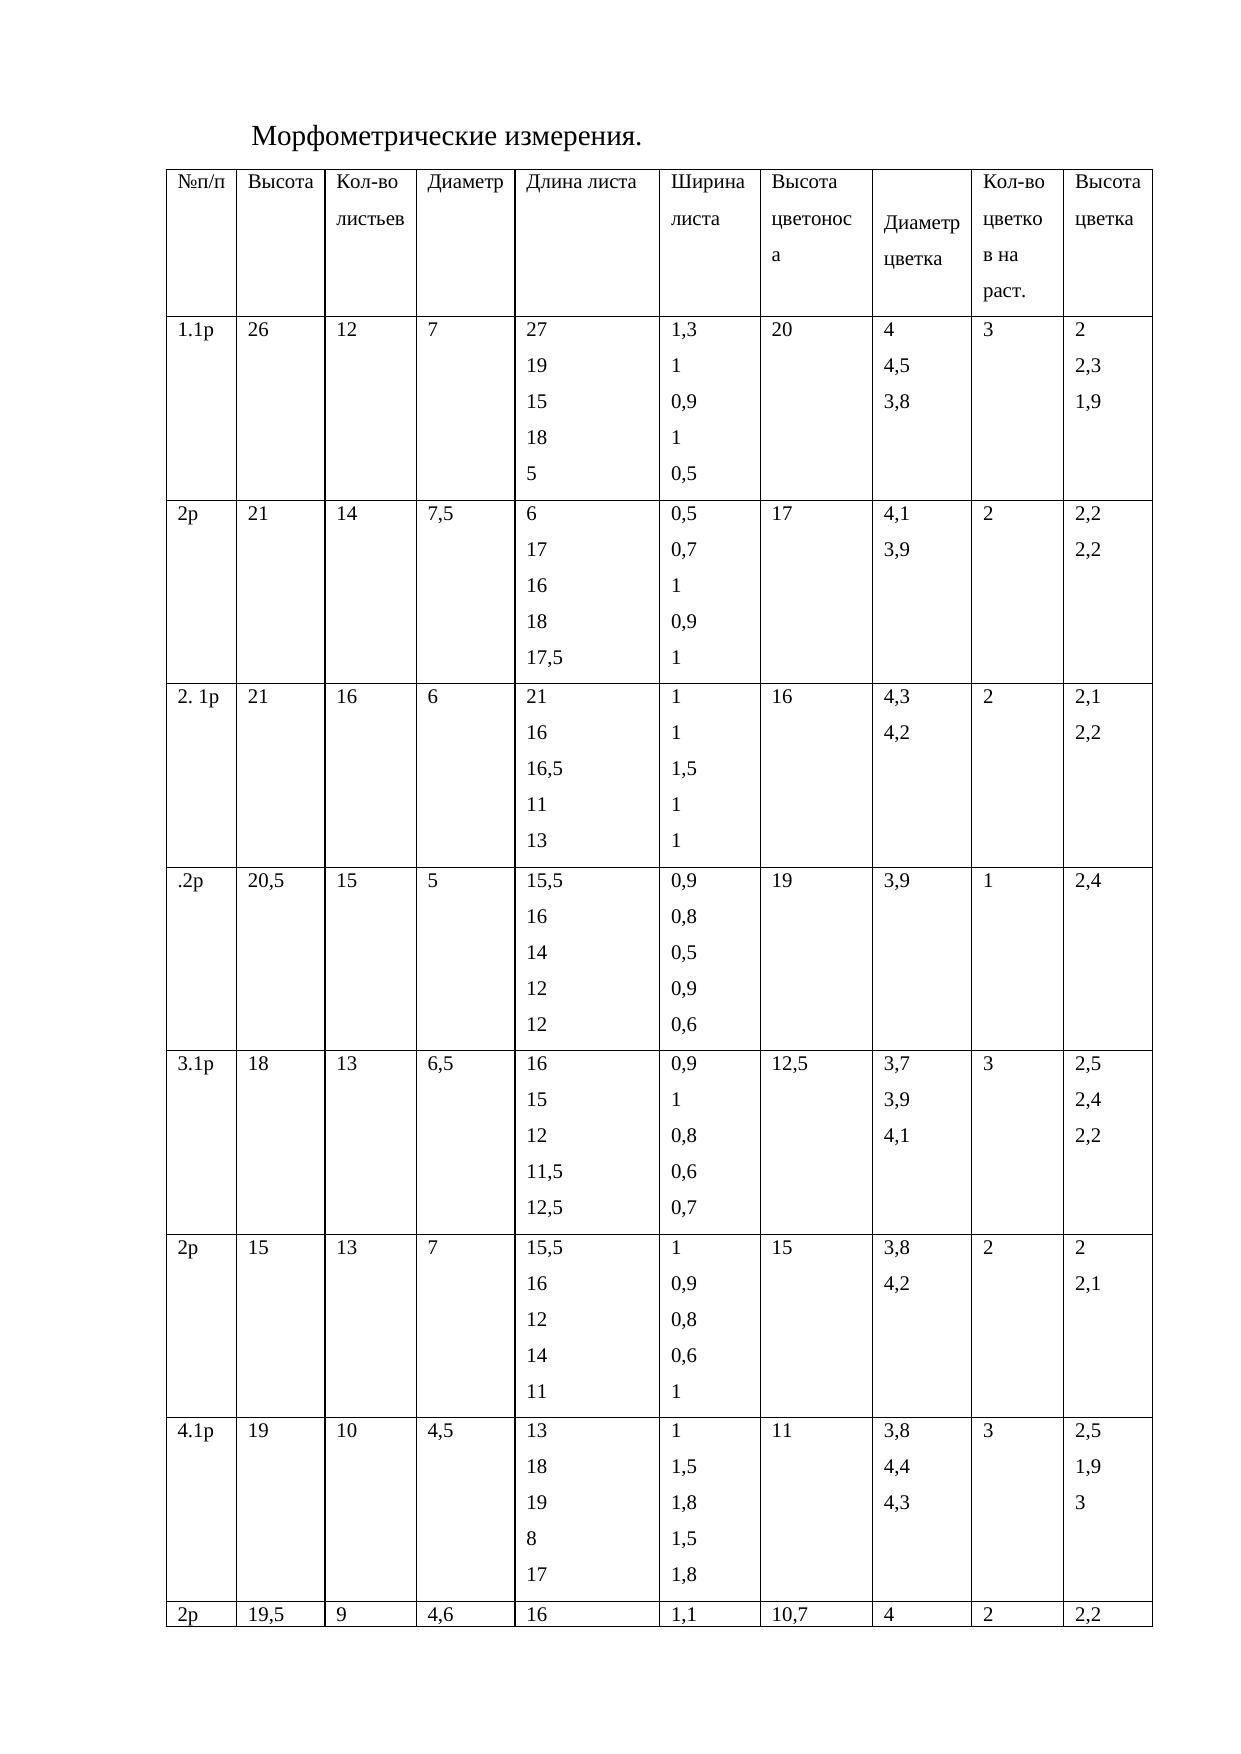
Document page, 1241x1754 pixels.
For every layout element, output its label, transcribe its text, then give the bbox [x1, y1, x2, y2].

table_header Диаметр [417, 170, 514, 316]
table_cell 3,8 4,2 [873, 1235, 971, 1417]
table_cell 2 [972, 501, 1063, 683]
table_cell 2 [972, 1602, 1063, 1626]
table_cell 3 [972, 317, 1063, 499]
text Морфометрические измерения. [177, 118, 1152, 152]
table_cell 16 13 17 7 8 [516, 1602, 659, 1626]
table_cell 20,5 [237, 868, 324, 1050]
table_cell 6 [417, 684, 514, 867]
table_cell 2. 1р [167, 684, 236, 867]
table_cell 15 [761, 1235, 872, 1417]
table_header №п/п [167, 170, 236, 316]
table_cell 10 [326, 1418, 416, 1601]
table_cell 2,2 1,2 [1064, 1602, 1152, 1626]
table_cell 4 4,5 3,8 [873, 317, 971, 499]
table_cell 6 17 16 18 17,5 [516, 501, 659, 683]
table_cell 2 [972, 684, 1063, 867]
table_cell 13 [326, 1051, 416, 1234]
table_cell 21 [237, 684, 324, 867]
table_cell 4.1р [167, 1418, 236, 1601]
table_header Длина листа [516, 170, 659, 316]
table_cell 27 19 15 18 5 [516, 317, 659, 499]
table_cell 19,5 [237, 1602, 324, 1626]
table_cell 9 [326, 1602, 416, 1626]
table_cell 2,1 2,2 [1064, 684, 1152, 867]
table_cell 20 [761, 317, 872, 499]
table_header Диаметр цветка [873, 170, 971, 316]
table_cell 4,6 [417, 1602, 514, 1626]
table_cell 1.1р [167, 317, 236, 499]
table_cell 21 16 16,5 11 13 [516, 684, 659, 867]
table_cell 13 [326, 1235, 416, 1417]
table_header Кол-во листьев [326, 170, 416, 316]
table_cell 15 [237, 1235, 324, 1417]
table_cell 1,1 1,1 1,1 0,5 0,6 [660, 1602, 760, 1626]
table_cell 3 [972, 1418, 1063, 1601]
table_cell 7,5 [417, 501, 514, 683]
table_cell 2 2,1 [1064, 1235, 1152, 1417]
table_cell 10,7 [761, 1602, 872, 1626]
table_cell 15,5 16 14 12 12 [516, 868, 659, 1050]
table_cell 2р [167, 501, 236, 683]
table_cell 0,5 0,7 1 0,9 1 [660, 501, 760, 683]
table_cell 13 18 19 8 17 [516, 1418, 659, 1601]
table_cell 18 [237, 1051, 324, 1234]
table_cell 0,9 1 0,8 0,6 0,7 [660, 1051, 760, 1234]
table_cell 3,8 4,4 4,3 [873, 1418, 971, 1601]
table_cell 4 4,1 [873, 1602, 971, 1626]
table_cell 7 [417, 1235, 514, 1417]
table_cell 2р [167, 1235, 236, 1417]
table_cell 17 [761, 501, 872, 683]
table_cell 19 [237, 1418, 324, 1601]
table_cell 11 [761, 1418, 872, 1601]
table_cell 2,5 2,4 2,2 [1064, 1051, 1152, 1234]
table_cell 1,3 1 0,9 1 0,5 [660, 317, 760, 499]
table_cell 2 2,3 1,9 [1064, 317, 1152, 499]
table_header Высота цветоноса [761, 170, 872, 316]
table_cell 14 [326, 501, 416, 683]
table_cell 4,3 4,2 [873, 684, 971, 867]
table_cell 3 [972, 1051, 1063, 1234]
table_header Высота [237, 170, 324, 316]
table_cell 3.1р [167, 1051, 236, 1234]
table_cell 2,2 2,2 [1064, 501, 1152, 683]
table_cell 1 [972, 868, 1063, 1050]
table_cell 1 1,5 1,8 1,5 1,8 [660, 1418, 760, 1601]
table_cell 1 1 1,5 1 1 [660, 684, 760, 867]
table_cell 2р [167, 1602, 236, 1626]
table_cell 3,9 [873, 868, 971, 1050]
table_cell 0,9 0,8 0,5 0,9 0,6 [660, 868, 760, 1050]
table_cell 15,5 16 12 14 11 [516, 1235, 659, 1417]
table_cell 6,5 [417, 1051, 514, 1234]
table_cell 1 0,9 0,8 0,6 1 [660, 1235, 760, 1417]
table_cell 16 [326, 684, 416, 867]
table_cell 4,1 3,9 [873, 501, 971, 683]
table_header Кол-во цветков на раст. [972, 170, 1063, 316]
table_cell 19 [761, 868, 872, 1050]
table_cell 2,4 [1064, 868, 1152, 1050]
table_cell 12 [326, 317, 416, 499]
table_cell 26 [237, 317, 324, 499]
table_cell 4,5 [417, 1418, 514, 1601]
table_cell .2р [167, 868, 236, 1050]
table_cell 21 [237, 501, 324, 683]
table_cell 5 [417, 868, 514, 1050]
table_cell 15 [326, 868, 416, 1050]
table_cell 7 [417, 317, 514, 499]
table_cell 12,5 [761, 1051, 872, 1234]
table_cell 2,5 1,9 3 [1064, 1418, 1152, 1601]
table_cell 2 [972, 1235, 1063, 1417]
table_header Ширина листа [660, 170, 760, 316]
table_cell 3,7 3,9 4,1 [873, 1051, 971, 1234]
table_cell 16 [761, 684, 872, 867]
table_header Высота цветка [1064, 170, 1152, 316]
table_cell 16 15 12 11,5 12,5 [516, 1051, 659, 1234]
